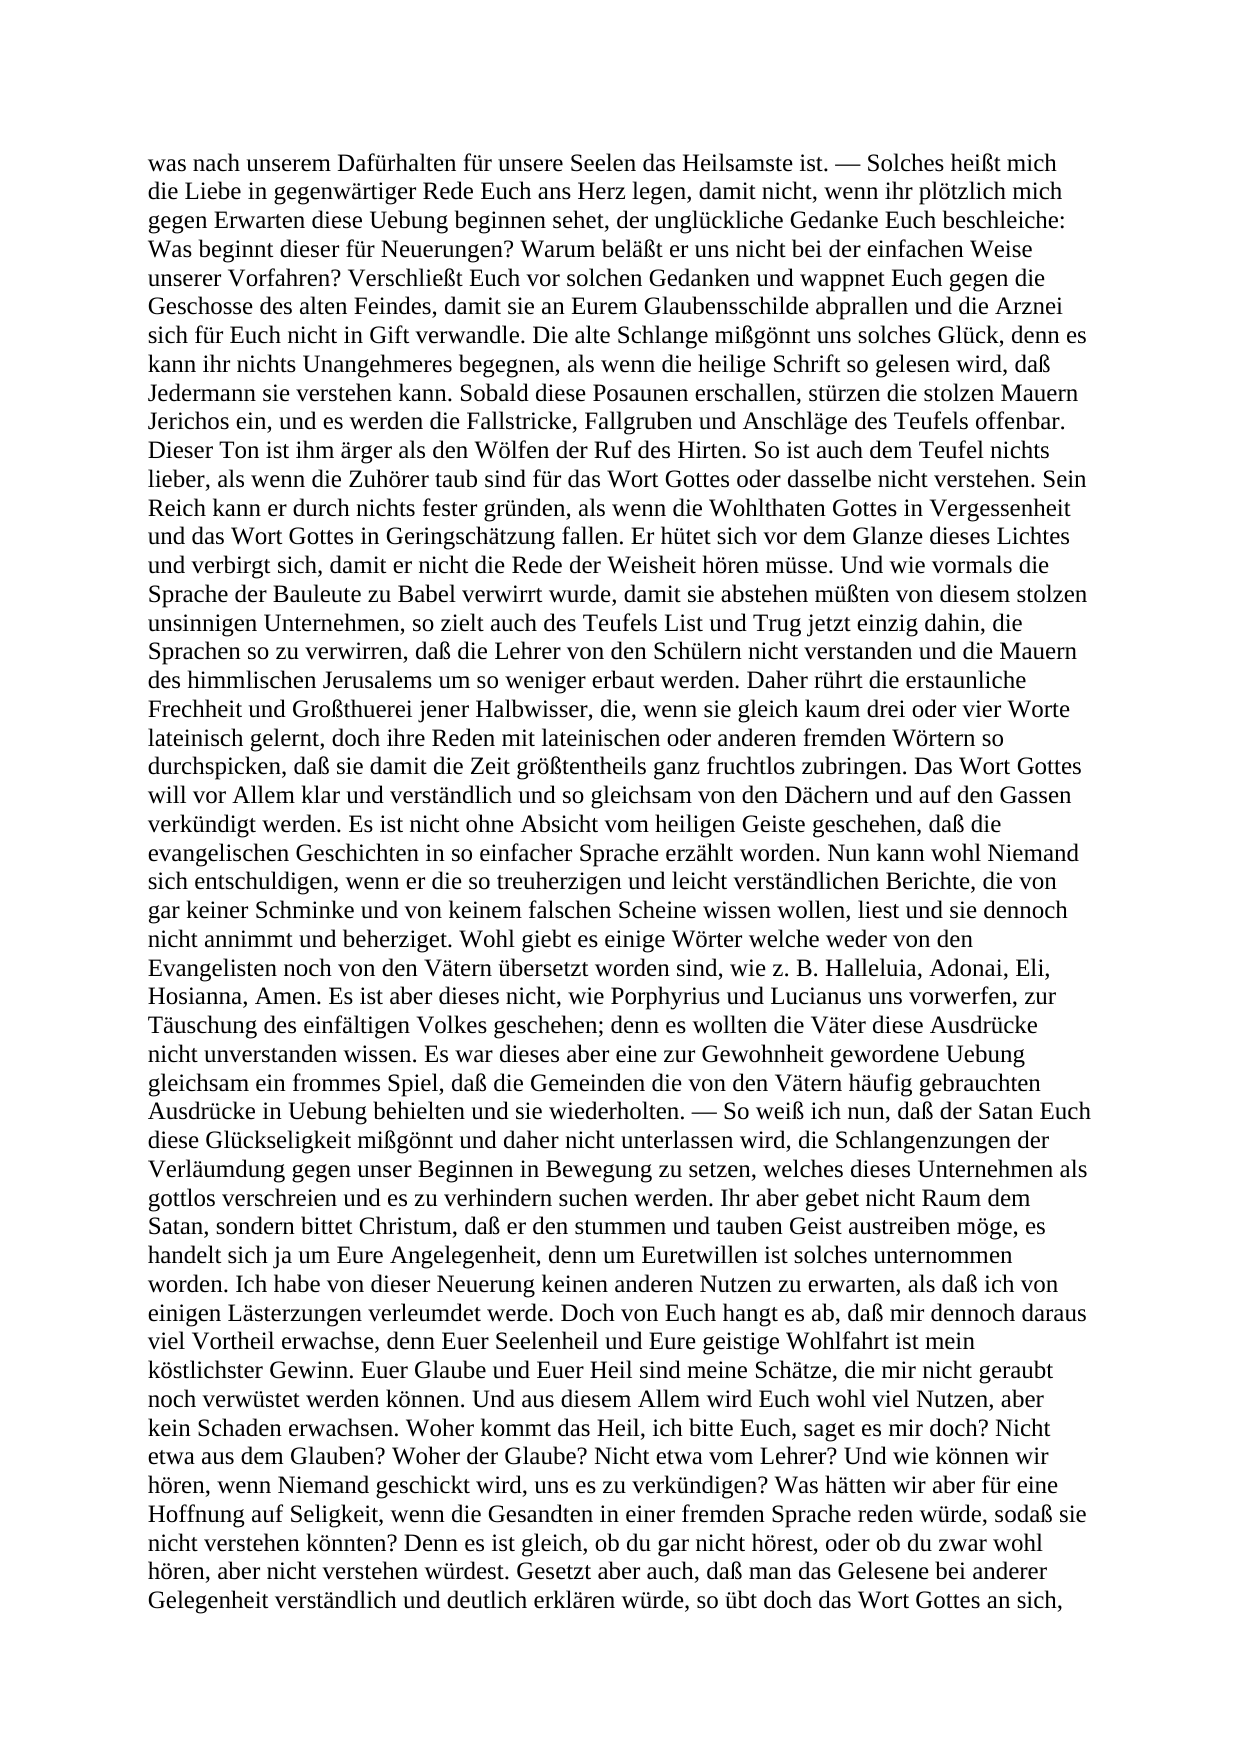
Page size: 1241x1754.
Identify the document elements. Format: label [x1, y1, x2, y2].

text [148, 148, 1093, 1614]
